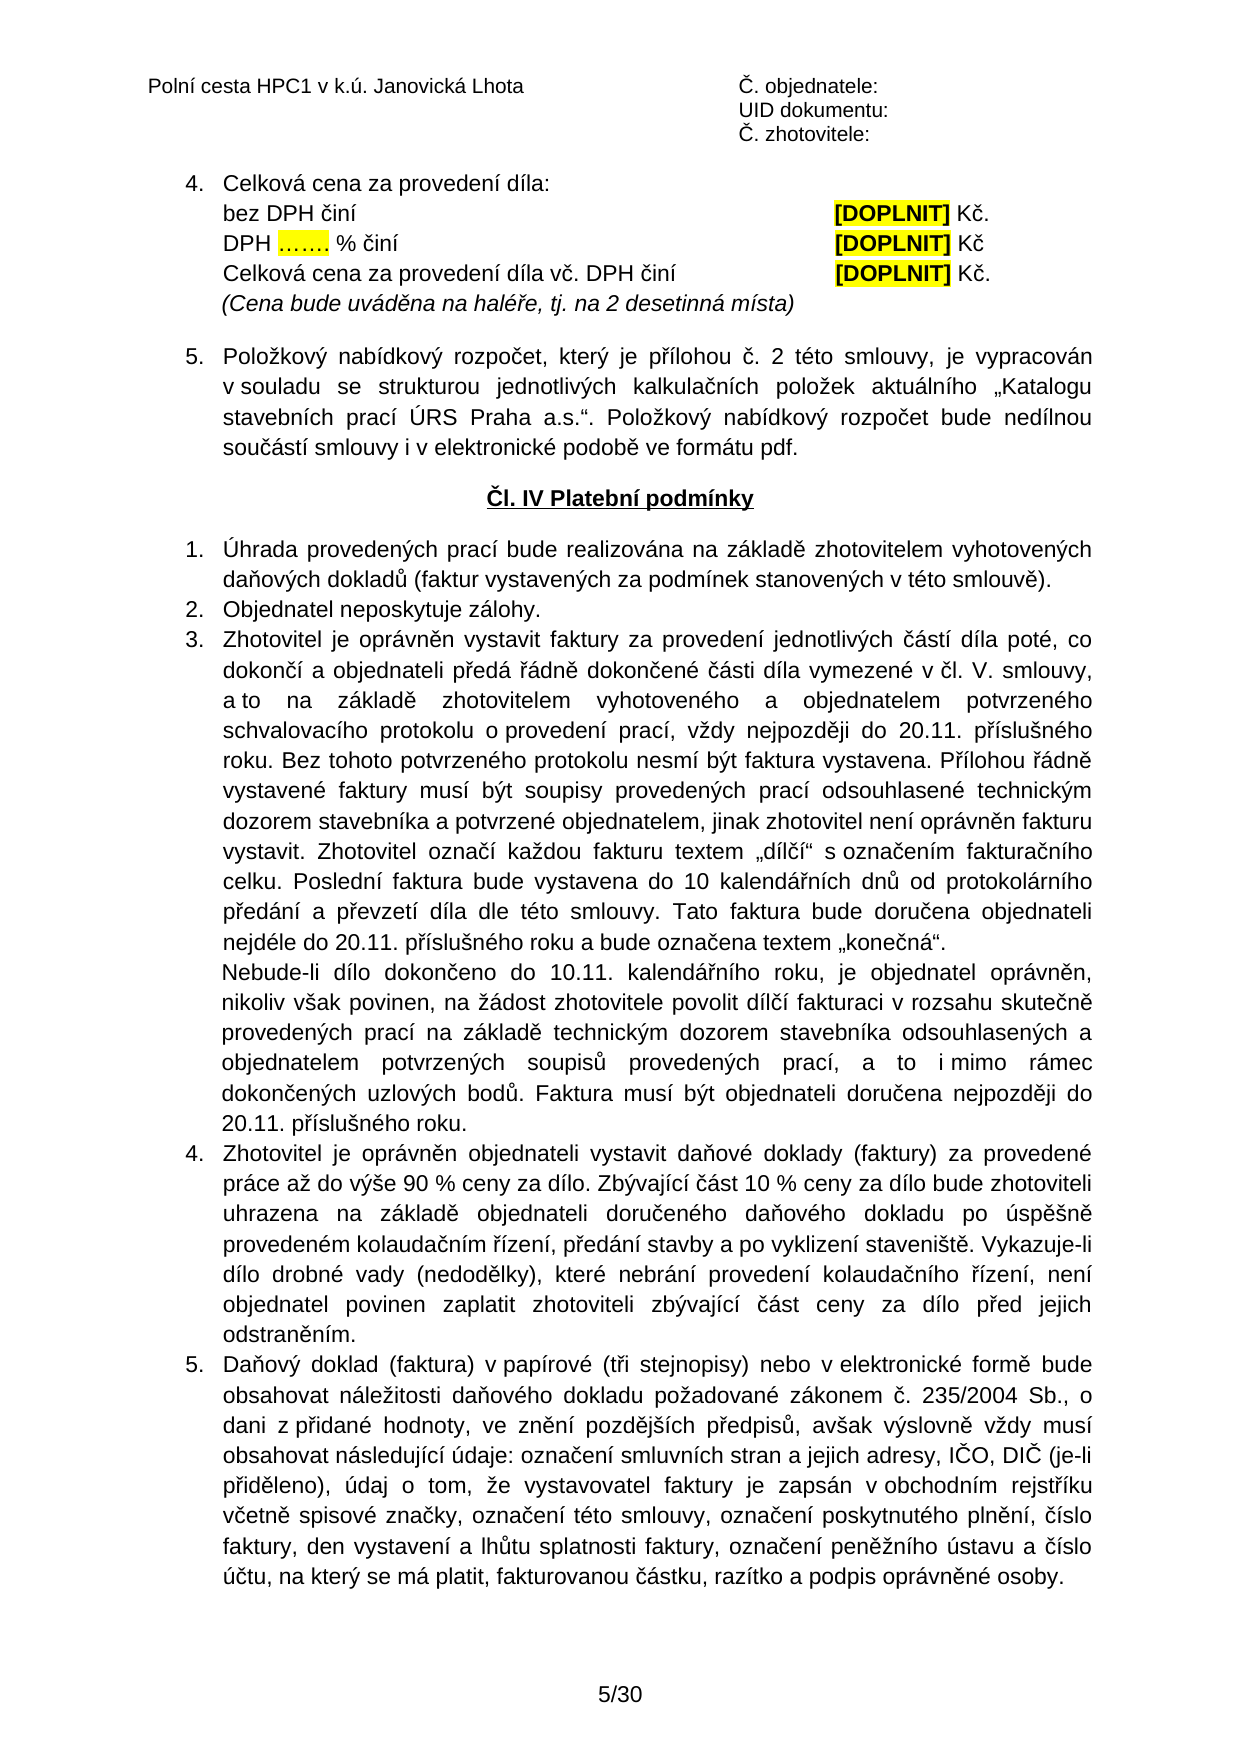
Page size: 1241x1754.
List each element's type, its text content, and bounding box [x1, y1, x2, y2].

text Čl. IV Platební podmínky [148, 485, 1093, 511]
text Nebude-li dílo dokončeno do 10.11. kalendářního roku, je objednatel oprávněn, nikoliv však povinen, na žádost zhotovitele povolit dílčí fakturaci v rozsahu skutečně provedených prací na základě technickým dozorem stavebníka odsouhlasených a objednatelem potvrzených soupisů provedených prací, a to i mimo rámec dokončených uzlových bodů. Faktura musí být objednateli doručena nejpozději do 20.11. příslušného roku. [221, 959, 1093, 1136]
list Objednatel neposkytuje zálohy. [185, 596, 1093, 623]
text (Cena bude uváděna na haléře, tj. na 2 desetinná místa) [148, 290, 1093, 317]
list bez DPH činí [DOPLNIT] Kč. [950, 200, 1093, 226]
list Položkový nabídkový rozpočet, který je přílohou č. 2 této smlouvy, je vypracován v souladu se strukturou jednotlivých kalkulačních položek aktuálního „Katalogu stavebních prací ÚRS Praha a.s.“. Položkový nabídkový rozpočet bude nedílnou součástí smlouvy i v elektronické podobě ve formátu pdf. [185, 343, 1093, 460]
list bez DPH činí [DOPLNIT] Kč. [223, 200, 834, 226]
list Celková cena za provedení díla: [185, 169, 1093, 196]
list Úhrada provedených prací bude realizována na základě zhotovitelem vyhotovených daňových dokladů (faktur vystavených za podmínek stanovených v této smlouvě). [185, 536, 1093, 592]
list DPH ……. % činí [DOPLNIT] Kč [951, 230, 1093, 256]
list Zhotovitel je oprávněn vystavit faktury za provedení jednotlivých částí díla poté, co dokončí a objednateli předá řádně dokončené části díla vymezené v čl. V. smlouvy, a to na základě zhotovitelem vyhotoveného a objednatelem potvrzeného schvalovacího protokolu o provedení prací, vždy nejpozději do 20.11. příslušného roku. Bez tohoto potvrzeného protokolu nesmí být faktura vystavena. Přílohou řádně vystavené faktury musí být soupisy provedených prací odsouhlasené technickým dozorem stavebníka a potvrzené objednatelem, jinak zhotovitel není oprávněn fakturu vystavit. Zhotovitel označí každou fakturu textem „dílčí“ s označením fakturačního celku. Poslední faktura bude vystavena do 10 kalendářních dnů od protokolárního předání a převzetí díla dle této smlouvy. Tato faktura bude doručena objednateli nejdéle do 20.11. příslušného roku a bude označena textem „konečná“. [185, 626, 1093, 955]
list Celková cena za provedení díla vč. DPH činí [DOPLNIT] Kč. [951, 260, 1093, 287]
list Celková cena za provedení díla vč. DPH činí [DOPLNIT] Kč. [223, 260, 835, 287]
list Zhotovitel je oprávněn objednateli vystavit daňové doklady (faktury) za provedené práce až do výše 90 % ceny za dílo. Zbývající část 10 % ceny za dílo bude zhotoviteli uhrazena na základě objednateli doručeného daňového dokladu po úspěšně provedeném kolaudačním řízení, předání stavby a po vyklizení staveniště. Vykazuje-li dílo drobné vady (nedodělky), které nebrání provedení kolaudačního řízení, není objednatel povinen zaplatit zhotoviteli zbývající část ceny za dílo před jejich odstraněním. [185, 1140, 1093, 1348]
list DPH ……. % činí [DOPLNIT] Kč [329, 230, 835, 256]
list Daňový doklad (faktura) v papírové (tři stejnopisy) nebo v elektronické formě bude obsahovat náležitosti daňového dokladu požadované zákonem č. 235/2004 Sb., o dani z přidané hodnoty, ve znění pozdějších předpisů, avšak výslovně vždy musí obsahovat následující údaje: označení smluvních stran a jejich adresy, IČO, DIČ (je-li přiděleno), údaj o tom, že vystavovatel faktury je zapsán v obchodním rejstříku včetně spisové značky, označení této smlouvy, označení poskytnutého plnění, číslo faktury, den vystavení a lhůtu splatnosti faktury, označení peněžního ústavu a číslo účtu, na který se má platit, fakturovanou částku, razítko a podpis oprávněné osoby. [185, 1351, 1093, 1589]
